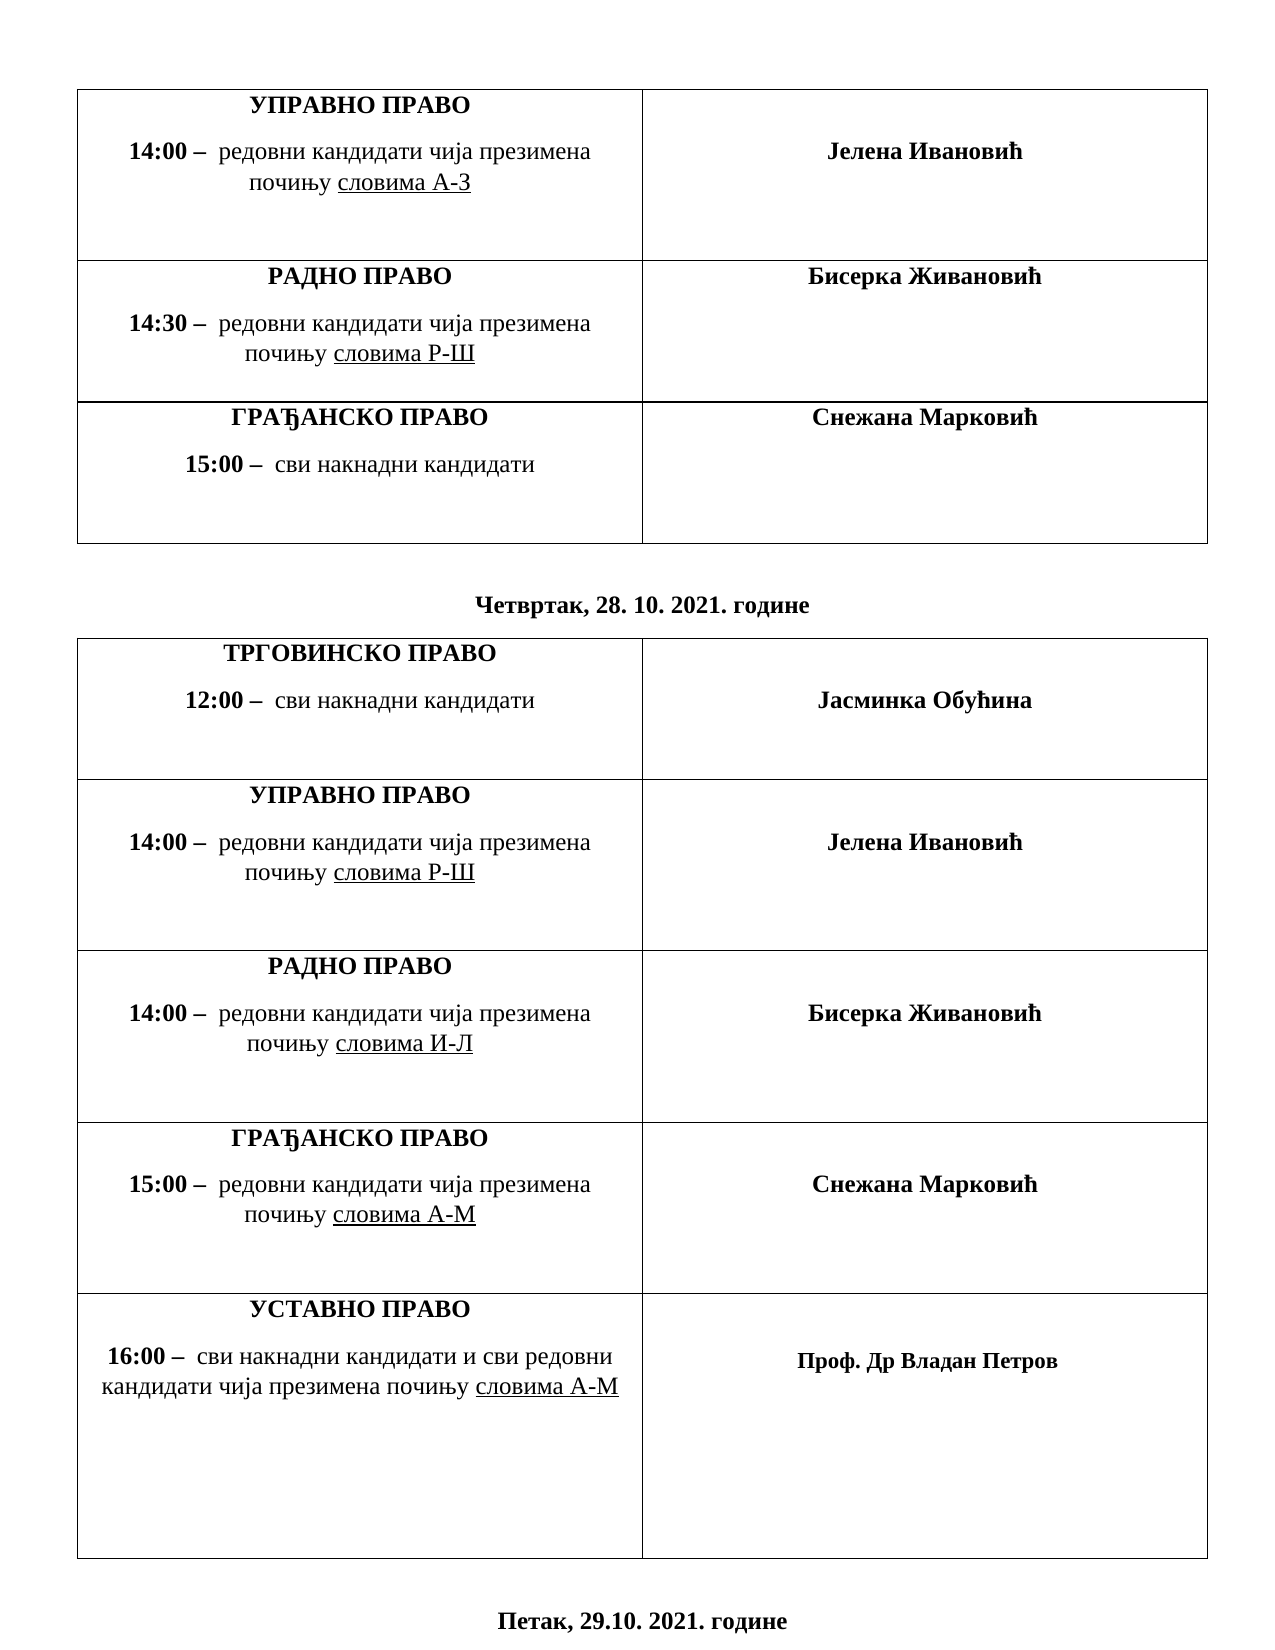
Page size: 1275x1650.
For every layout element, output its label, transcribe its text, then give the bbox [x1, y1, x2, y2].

table_cell ГРАЂАНСКО ПРАВО 15:00 – редовни кандидати чија презимена почињу словима А-М [78, 1123, 642, 1293]
table_cell Бисерка Живановић [643, 261, 1207, 401]
table_cell Снежана Марковић [643, 1123, 1207, 1293]
table_cell Снежана Марковић [643, 403, 1207, 543]
table_cell Јелена Ивановић [643, 90, 1207, 260]
table_header ТРГОВИНСКО ПРАВО 12:00 – сви накнадни кандидати [78, 639, 642, 779]
table_cell УПРАВНО ПРАВО 14:00 – редовни кандидати чија презимена почињу словима Р-Ш [78, 780, 642, 950]
table_cell УПРАВНО ПРАВО 14:00 – редовни кандидати чија презимена почињу словима А-З [78, 90, 642, 260]
table_cell Проф. Др Владан Петров [643, 1294, 1207, 1558]
text Четвртак, 28. 10. 2021. године [89, 591, 1196, 619]
table_cell ГРАЂАНСКО ПРАВО 15:00 – сви накнадни кандидати [78, 403, 642, 543]
table_cell УСТАВНО ПРАВО 16:00 – сви накнадни кандидати и сви редовни кандидати чија презимена почињу словима А-М [78, 1294, 642, 1558]
table_cell Бисерка Живановић [643, 951, 1207, 1122]
table_cell РАДНО ПРАВО 14:30 – редовни кандидати чија презимена почињу словима Р-Ш [78, 261, 642, 401]
text Петак, 29.10. 2021. године [89, 1606, 1196, 1635]
table_cell Јелена Ивановић [643, 780, 1207, 950]
table_cell РАДНО ПРАВО 14:00 – редовни кандидати чија презимена почињу словима И-Л [78, 951, 642, 1122]
table_header Јасминка Обућина [643, 639, 1207, 779]
